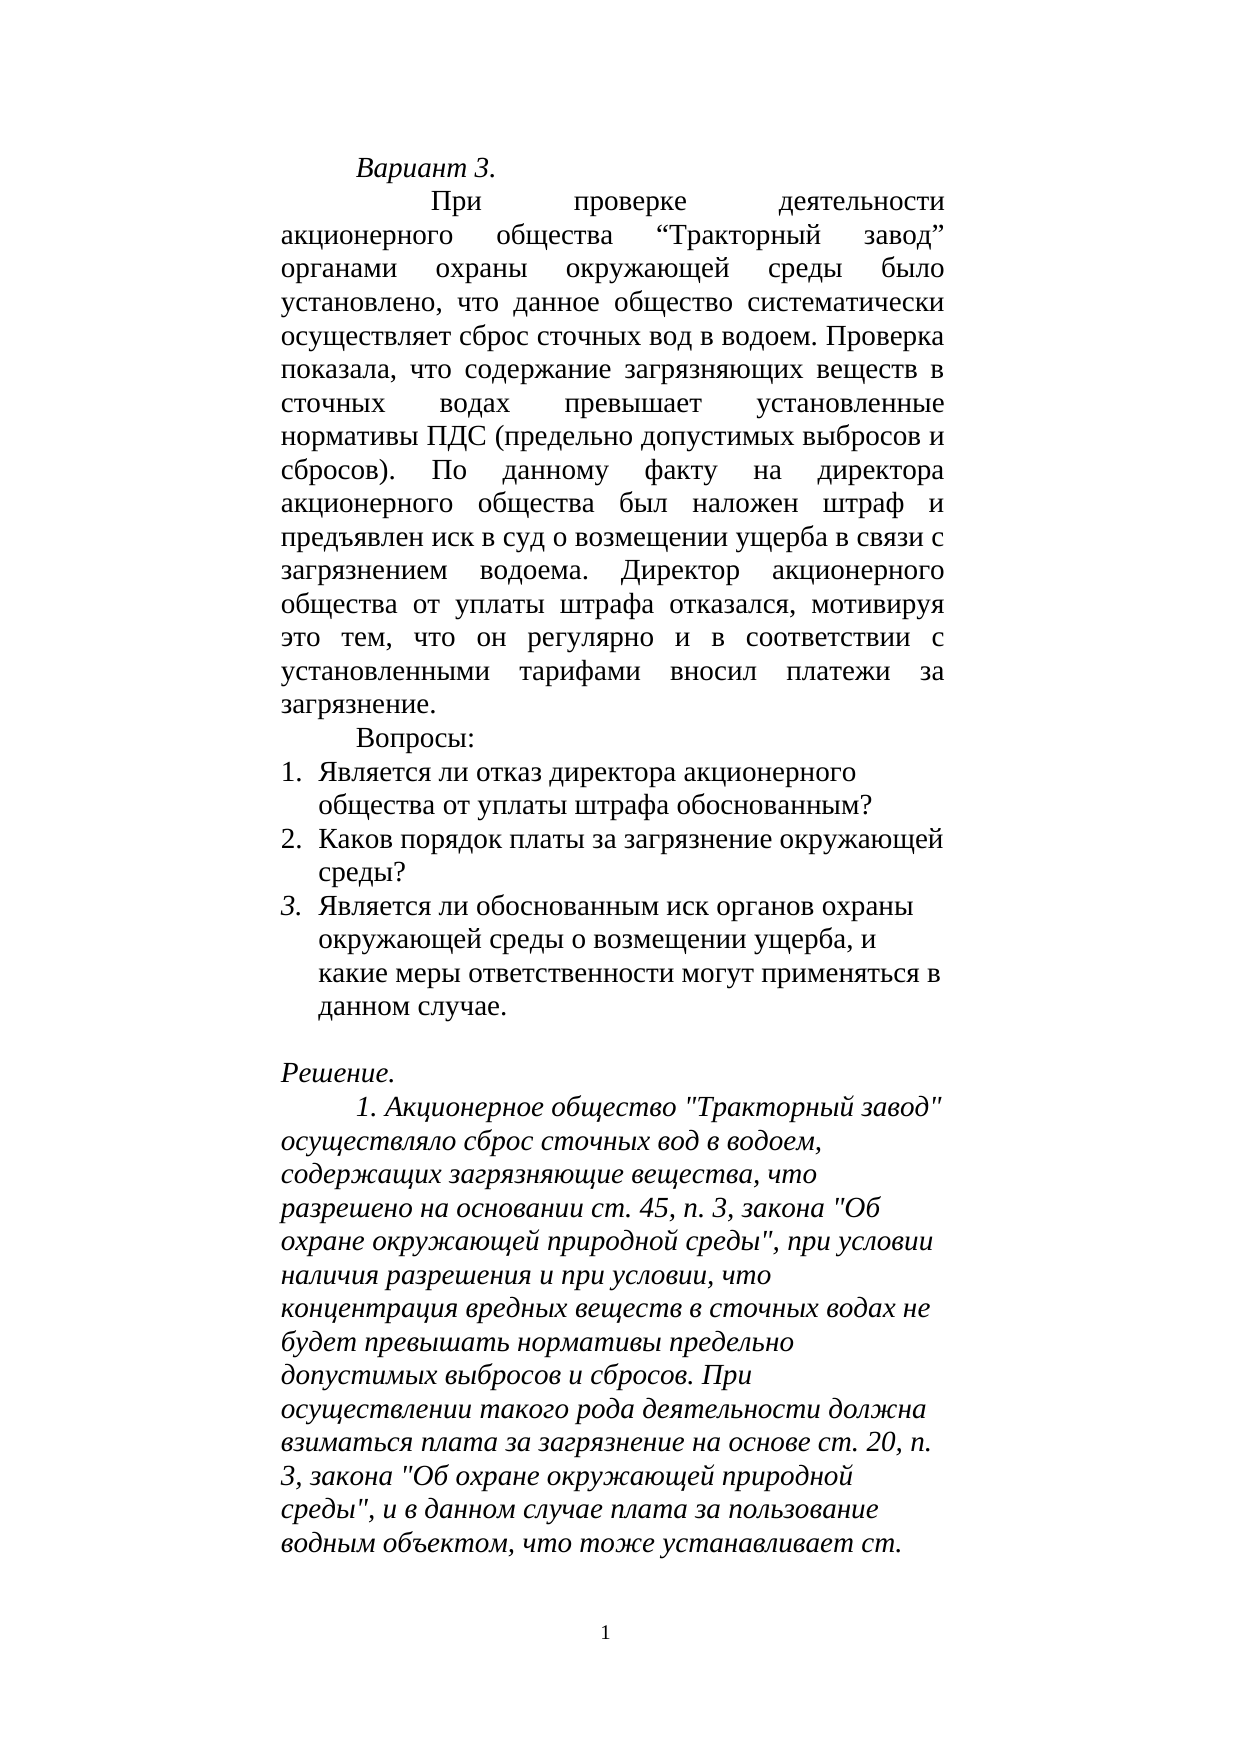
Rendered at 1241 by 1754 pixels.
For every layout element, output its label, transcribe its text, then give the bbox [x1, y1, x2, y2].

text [281, 1089, 945, 1559]
list Является ли отказ директора акционерного общества от уплаты штрафа обоснованным? [281, 754, 945, 821]
list Является ли обоснованным иск органов охраны окружающей среды о возмещении ущерба, и какие меры ответственности могут применяться в данном случае. [281, 888, 945, 1022]
text Вариант 3. [281, 150, 945, 183]
text При проверке деятельности акционерного общества “Тракторный завод” органами охраны окружающей среды было установлено, что данное общество систематически осуществляет сброс сточных вод в водоем. Проверка показала, что содержание загрязняющих веществ в сточных водах превышает установленные нормативы ПДС (предельно допустимых выбросов и сбросов). По данному факту на директора акционерного общества был наложен штраф и предъявлен иск в суд о возмещении ущерба в связи с загрязнением водоема. Директор акционерного общества от уплаты штрафа отказался, мотивируя это тем, что он регулярно и в соответствии с установленными тарифами вносил платежи за загрязнение. [281, 183, 945, 720]
text Вопросы: [281, 720, 945, 754]
text Решение. [281, 1056, 945, 1089]
list Каков порядок платы за загрязнение окружающей среды? [281, 821, 945, 888]
